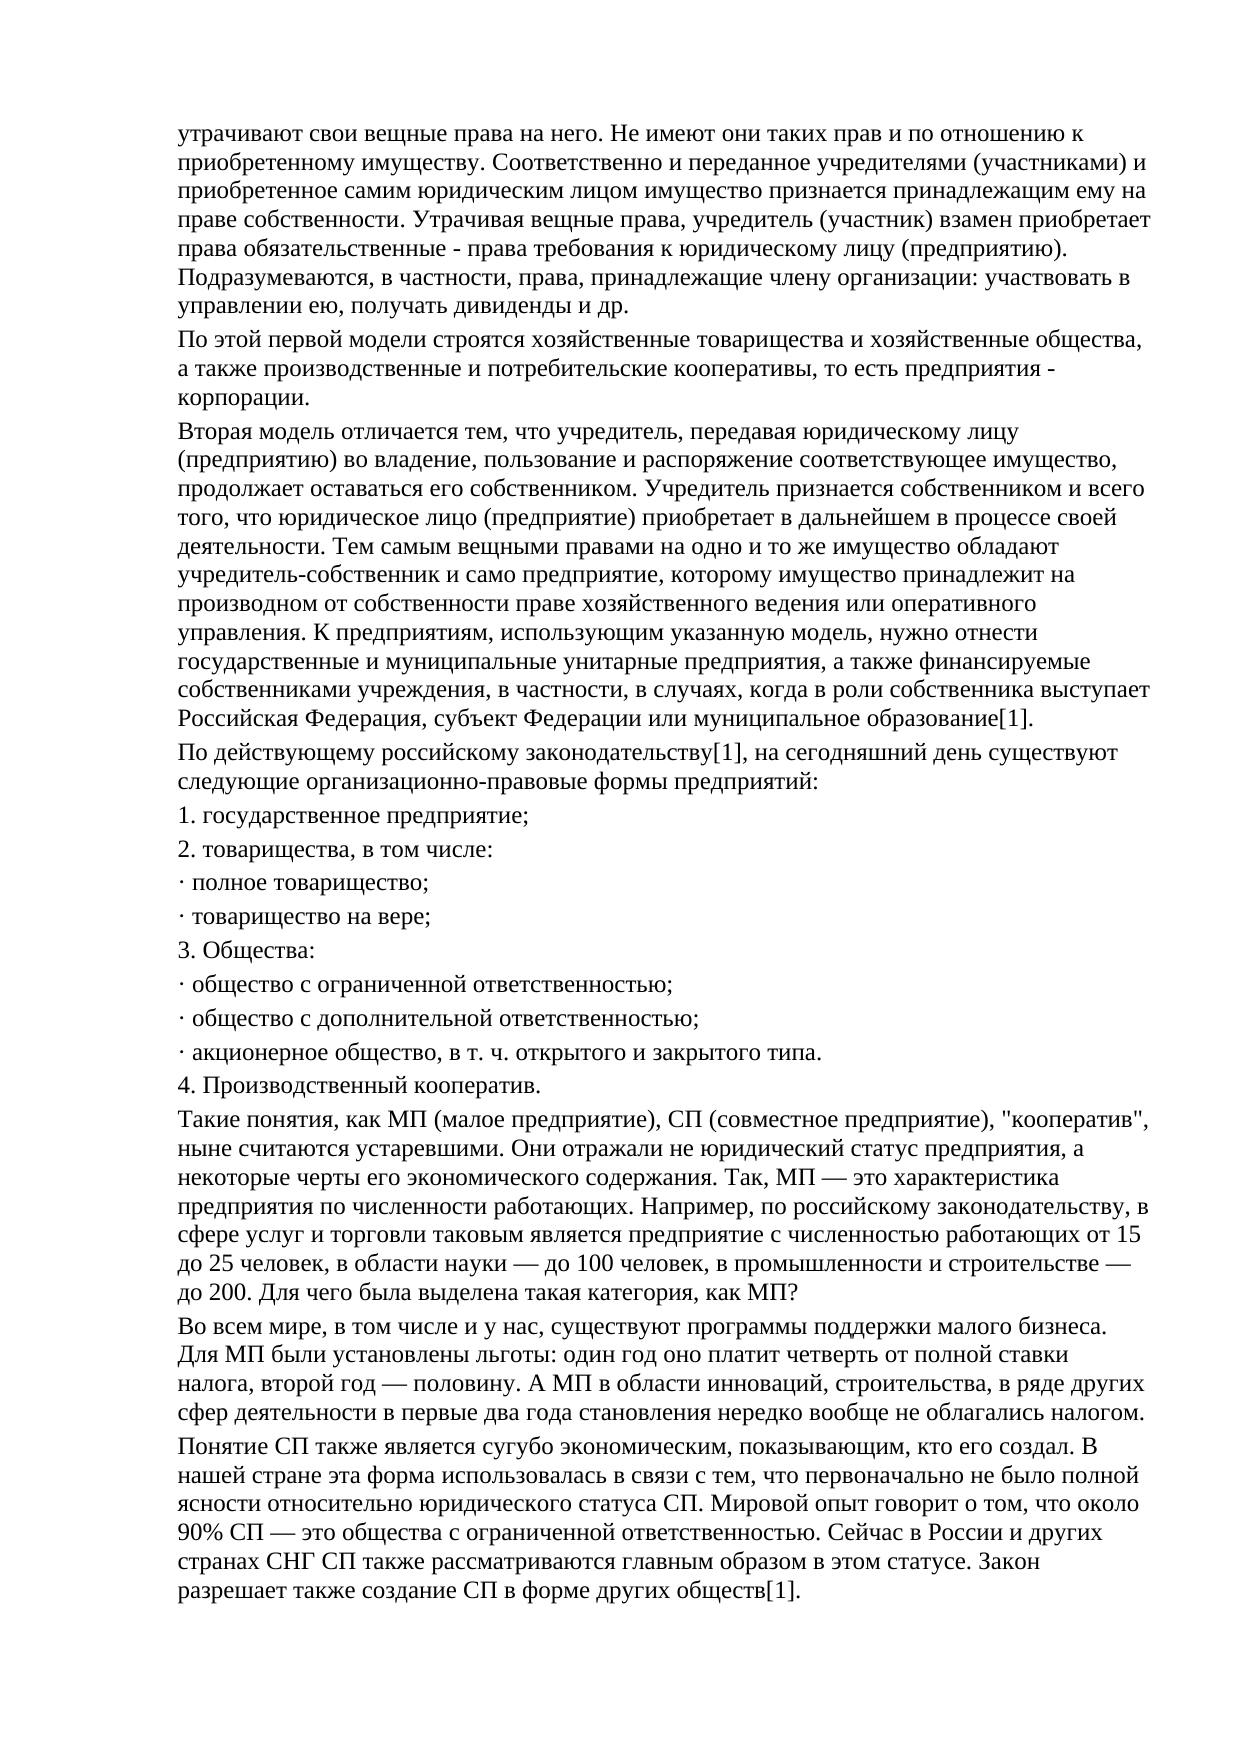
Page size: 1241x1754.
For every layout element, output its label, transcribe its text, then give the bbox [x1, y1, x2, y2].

text · общество с ограниченной ответственностью; [177, 969, 1152, 998]
text 4. Производственный кооператив. [177, 1071, 1152, 1099]
text Вторая модель отличается тем, что учредитель, передавая юридическому лицу (предприятию) во владение, пользование и распоряжение соответствующее имущество, продолжает оставаться его собственником. Учредитель признается собственником и всего того, что юридическое лицо (предприятие) приобретает в дальнейшем в процессе своей деятельности. Тем самым вещными правами на одно и то же имущество обладают учредитель-собственник и само предприятие, которому имущество принадлежит на производном от собственности праве хозяйственного ведения или оперативного управления. К предприятиям, использующим указанную модель, нужно отнести государственные и муниципальные унитарные предприятия, а также финансируемые собственниками учреждения, в частности, в случаях, когда в роли собственника выступает Российская Федерация, субъект Федерации или муниципальное образование[1]. [177, 416, 1152, 732]
text Такие понятия, как МП (малое предприятие), СП (совместное предприятие), "кооператив", ныне считаются устаревшими. Они отражали не юридический статус предприятия, а некоторые черты его экономического содержания. Так, МП — это характеристика предприятия по численности работающих. Например, по российскому законодательству, в сфере услуг и торговли таковым является предприятие с численностью работающих от 15 до 25 человек, в области науки — до 100 человек, в промышленности и строительстве — до 200. Для чего была выделена такая категория, как МП? [177, 1104, 1152, 1306]
text · полное товарищество; [177, 867, 1152, 896]
text 1. государственное предприятие; [177, 800, 1152, 828]
text По этой первой модели строятся хозяйственные товарищества и хозяйственные общества, а также производственные и потребительские кооперативы, то есть предприятия - корпорации. [177, 324, 1152, 411]
text Во всем мире, в том числе и у нас, существуют программы поддержки малого бизнеса. Для МП были установлены льготы: один год оно платит четверть от полной ставки налога, второй год — половину. А МП в области инноваций, строительства, в ряде других сфер деятельности в первые два года становления нередко вообще не облагались налогом. [177, 1311, 1152, 1426]
text Понятие СП также является сугубо экономическим, показывающим, кто его создал. В нашей стране эта форма использовалась в связи с тем, что первоначально не было полной ясности относительно юридического статуса СП. Мировой опыт говорит о том, что около 90% СП — это общества с ограниченной ответственностью. Сейчас в России и других странах СНГ СП также рассматриваются главным образом в этом статусе. Закон разрешает также создание СП в форме других обществ[1]. [177, 1431, 1152, 1603]
text 2. товарищества, в том числе: [177, 834, 1152, 862]
text · общество с дополнительной ответственностью; [177, 1003, 1152, 1032]
text По действующему российскому законодательству[1], на сегодняшний день существуют следующие организационно-правовые формы предприятий: [177, 737, 1152, 795]
text 3. Общества: [177, 935, 1152, 964]
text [177, 118, 1152, 319]
text · товарищество на вере; [177, 901, 1152, 930]
text · акционерное общество, в т. ч. открытого и закрытого типа. [177, 1037, 1152, 1066]
